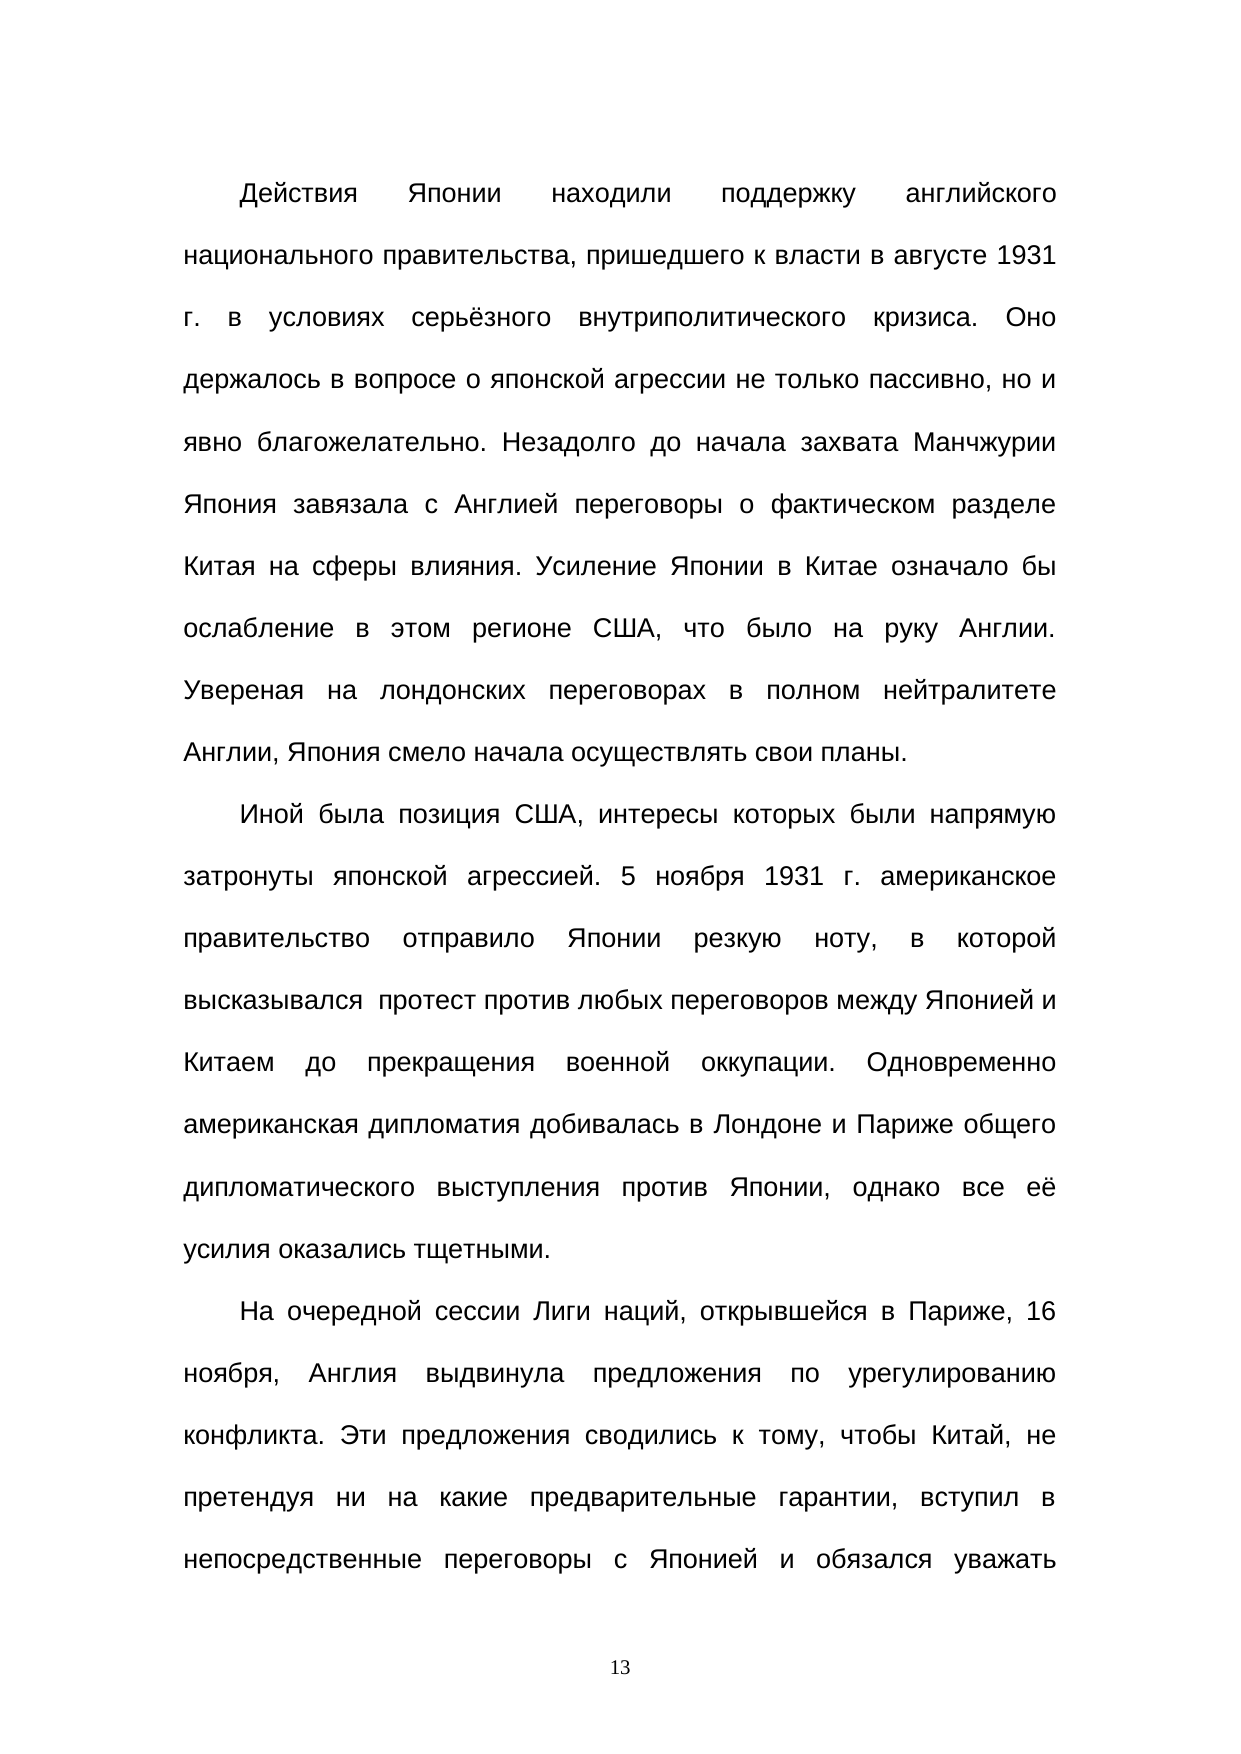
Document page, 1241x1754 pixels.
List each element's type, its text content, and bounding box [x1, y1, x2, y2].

text Иной была позиция США, интересы которых были напрямую затронуты японской агрессией. 5 ноября 1931 г. американское правительство отправило Японии резкую ноту, в которой высказывался протест против любых переговоров между Японией и Китаем до прекращения военной оккупации. Одновременно американская дипломатия добивалась в Лондоне и Париже общего дипломатического выступления против Японии, однако все её усилия оказались тщетными. [183, 798, 1057, 1264]
text Действия Японии находили поддержку английского национального правительства, пришедшего к власти в августе 1931 г. в условиях серьёзного внутриполитического кризиса. Оно держалось в вопросе о японской агрессии не только пассивно, но и явно благожелательно. Незадолго до начала захвата Манчжурии Япония завязала с Англией переговоры о фактическом разделе Китая на сферы влияния. Усиление Японии в Китае означало бы ослабление в этом регионе США, что было на руку Англии. Увереная на лондонских переговорах в полном нейтралитете Англии, Япония смело начала осуществлять свои планы. [183, 177, 1057, 767]
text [183, 1295, 1057, 1574]
